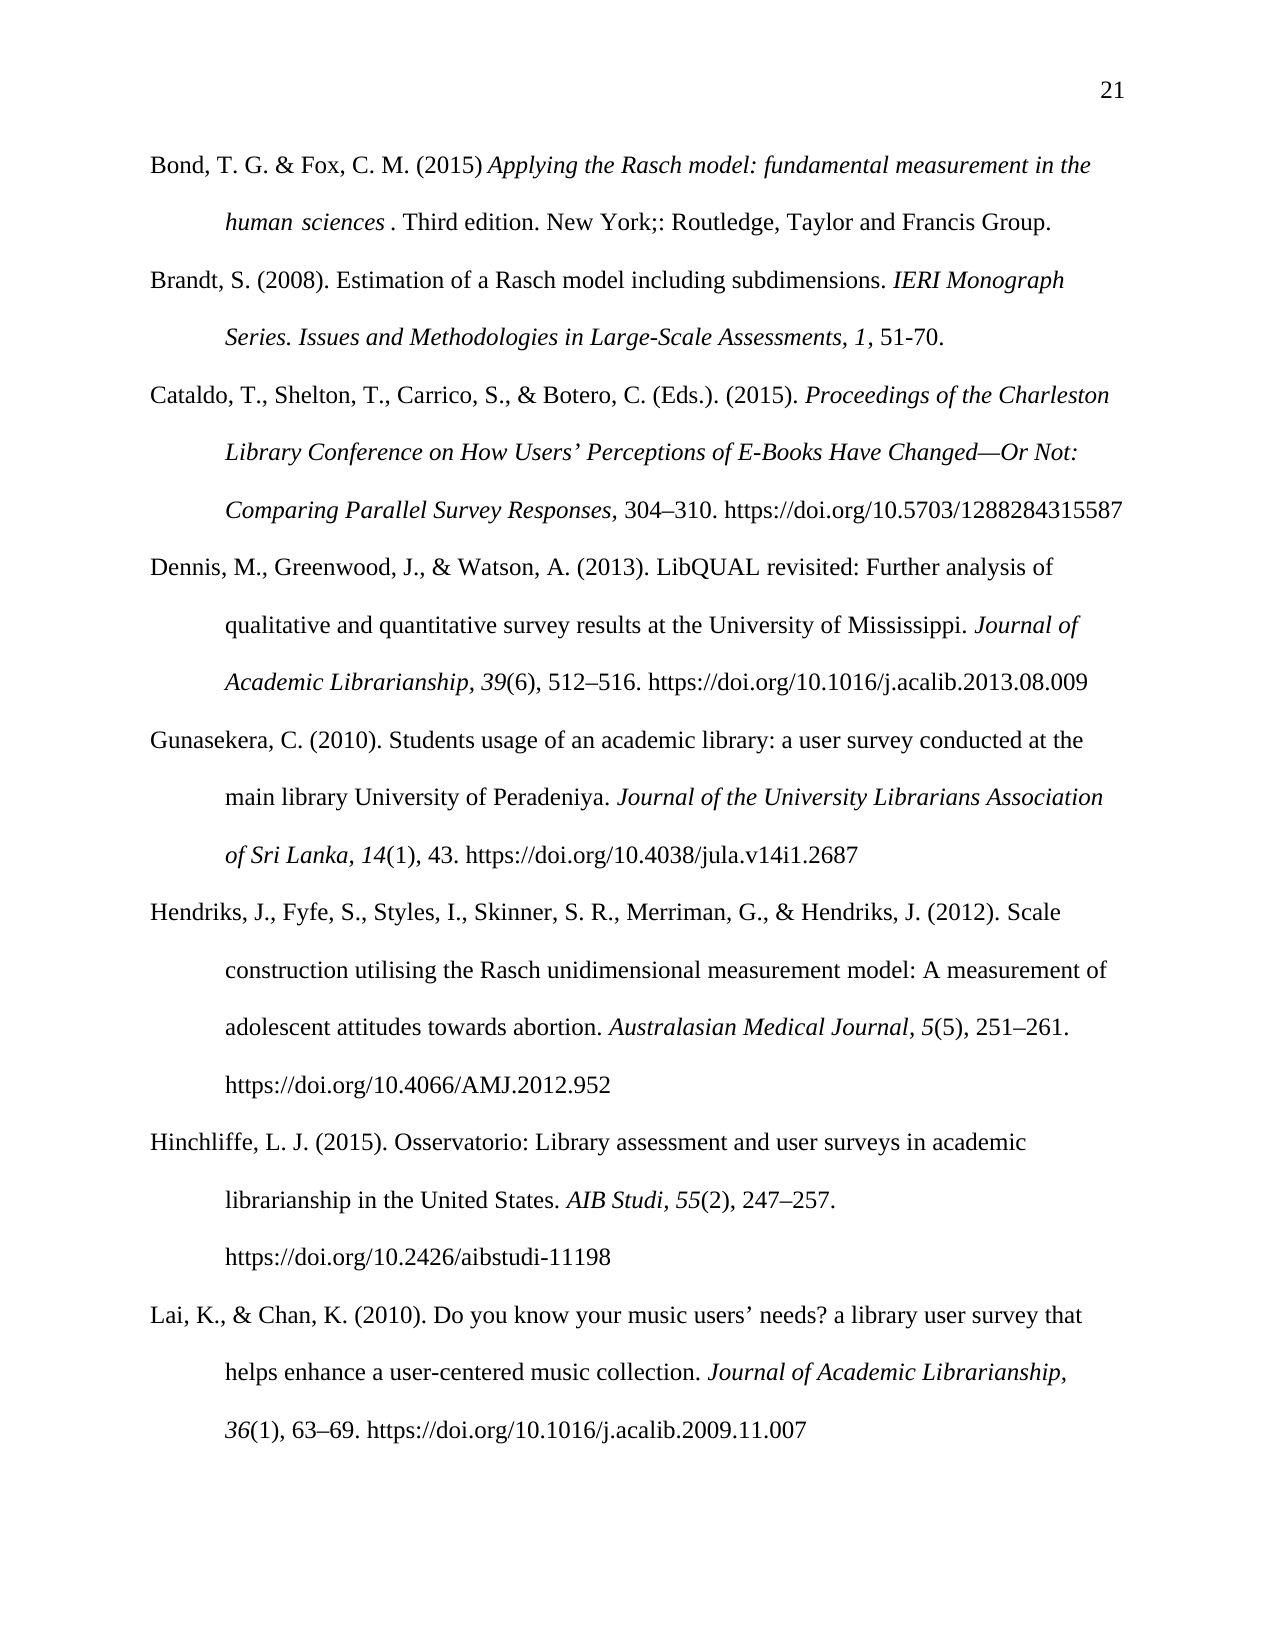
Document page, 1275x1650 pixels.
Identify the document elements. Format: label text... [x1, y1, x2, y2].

text Hendriks, J., Fyfe, S., Styles, I., Skinner, S. R., Merriman, G., & Hendriks, J. (2012). Scale construction utilising the Rasch unidimensional measurement model: A measurement of adolescent attitudes towards abortion. Australasian Medical Journal, 5(5), 251–261. https://doi.org/10.4066/AMJ.2012.952 [150, 897, 1125, 1099]
text Lai, K., & Chan, K. (2010). Do you know your music users’ needs? a library user survey that helps enhance a user-centered music collection. Journal of Academic Librarianship, 36(1), 63–69. https://doi.org/10.1016/j.acalib.2009.11.007 [150, 1300, 1125, 1444]
text Brandt, S. (2008). Estimation of a Rasch model including subdimensions. IERI Monograph Series. Issues and Methodologies in Large-Scale Assessments, 1, 51-70. [150, 265, 1125, 351]
text Cataldo, T., Shelton, T., Carrico, S., & Botero, C. (Eds.). (2015). Proceedings of the Charleston Library Conference on How Users’ Perceptions of E‐Books Have Changed—Or Not: Comparing Parallel Survey Responses, 304–310. https://doi.org/10.5703/1288284315587 [150, 380, 1125, 524]
text Hinchliffe, L. J. (2015). Osservatorio: Library assessment and user surveys in academic librarianship in the United States. AIB Studi, 55(2), 247–257. https://doi.org/10.2426/aibstudi-11198 [150, 1127, 1125, 1271]
text Bond, T. G. & Fox, C. M. (2015) Applying the Rasch model: fundamental measurement in the human sciences . Third edition. New York;: Routledge, Taylor and Francis Group. [150, 150, 1125, 236]
text Dennis, M., Greenwood, J., & Watson, A. (2013). LibQUAL revisited: Further analysis of qualitative and quantitative survey results at the University of Mississippi. Journal of Academic Librarianship, 39(6), 512–516. https://doi.org/10.1016/j.acalib.2013.08.009 [150, 552, 1125, 696]
text Gunasekera, C. (2010). Students usage of an academic library: a user survey conducted at the main library University of Peradeniya. Journal of the University Librarians Association of Sri Lanka, 14(1), 43. https://doi.org/10.4038/jula.v14i1.2687 [150, 725, 1125, 869]
